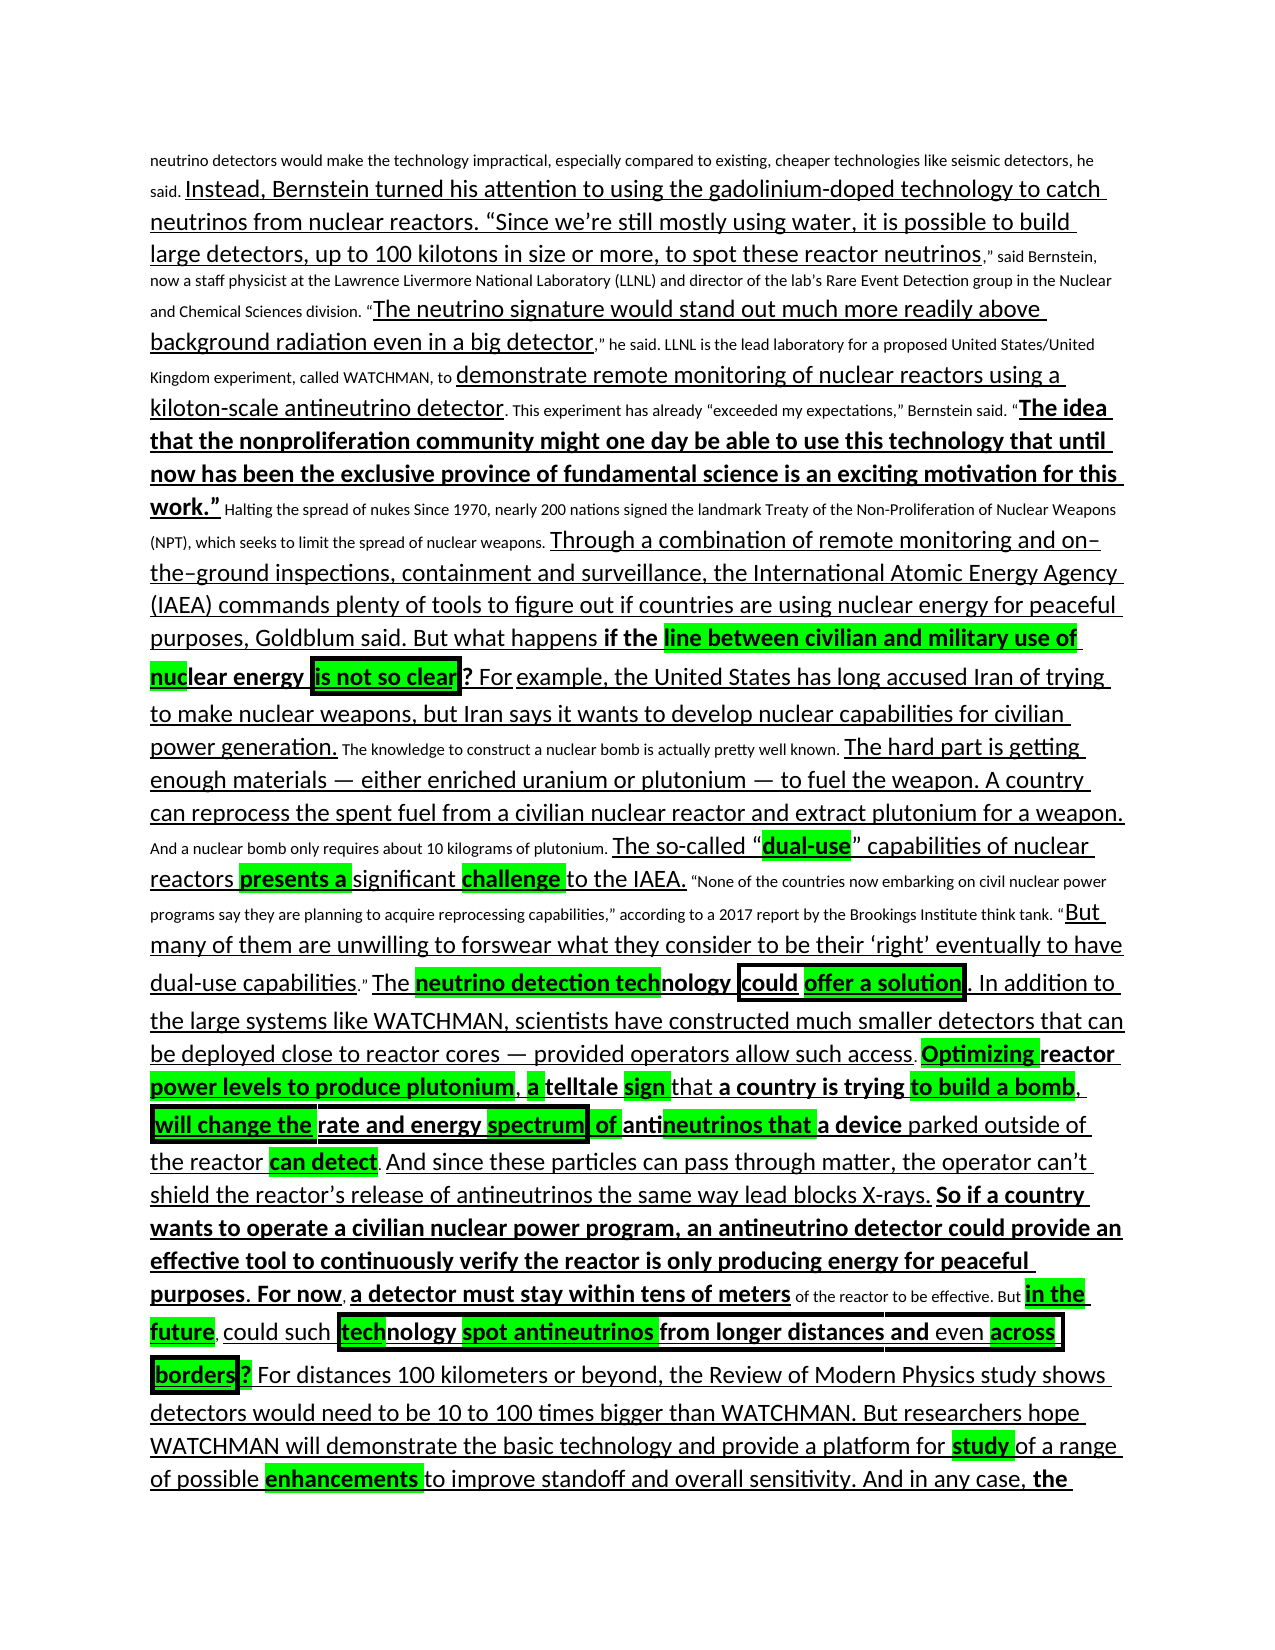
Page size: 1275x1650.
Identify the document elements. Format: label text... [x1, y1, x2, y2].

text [150, 150, 1125, 823]
